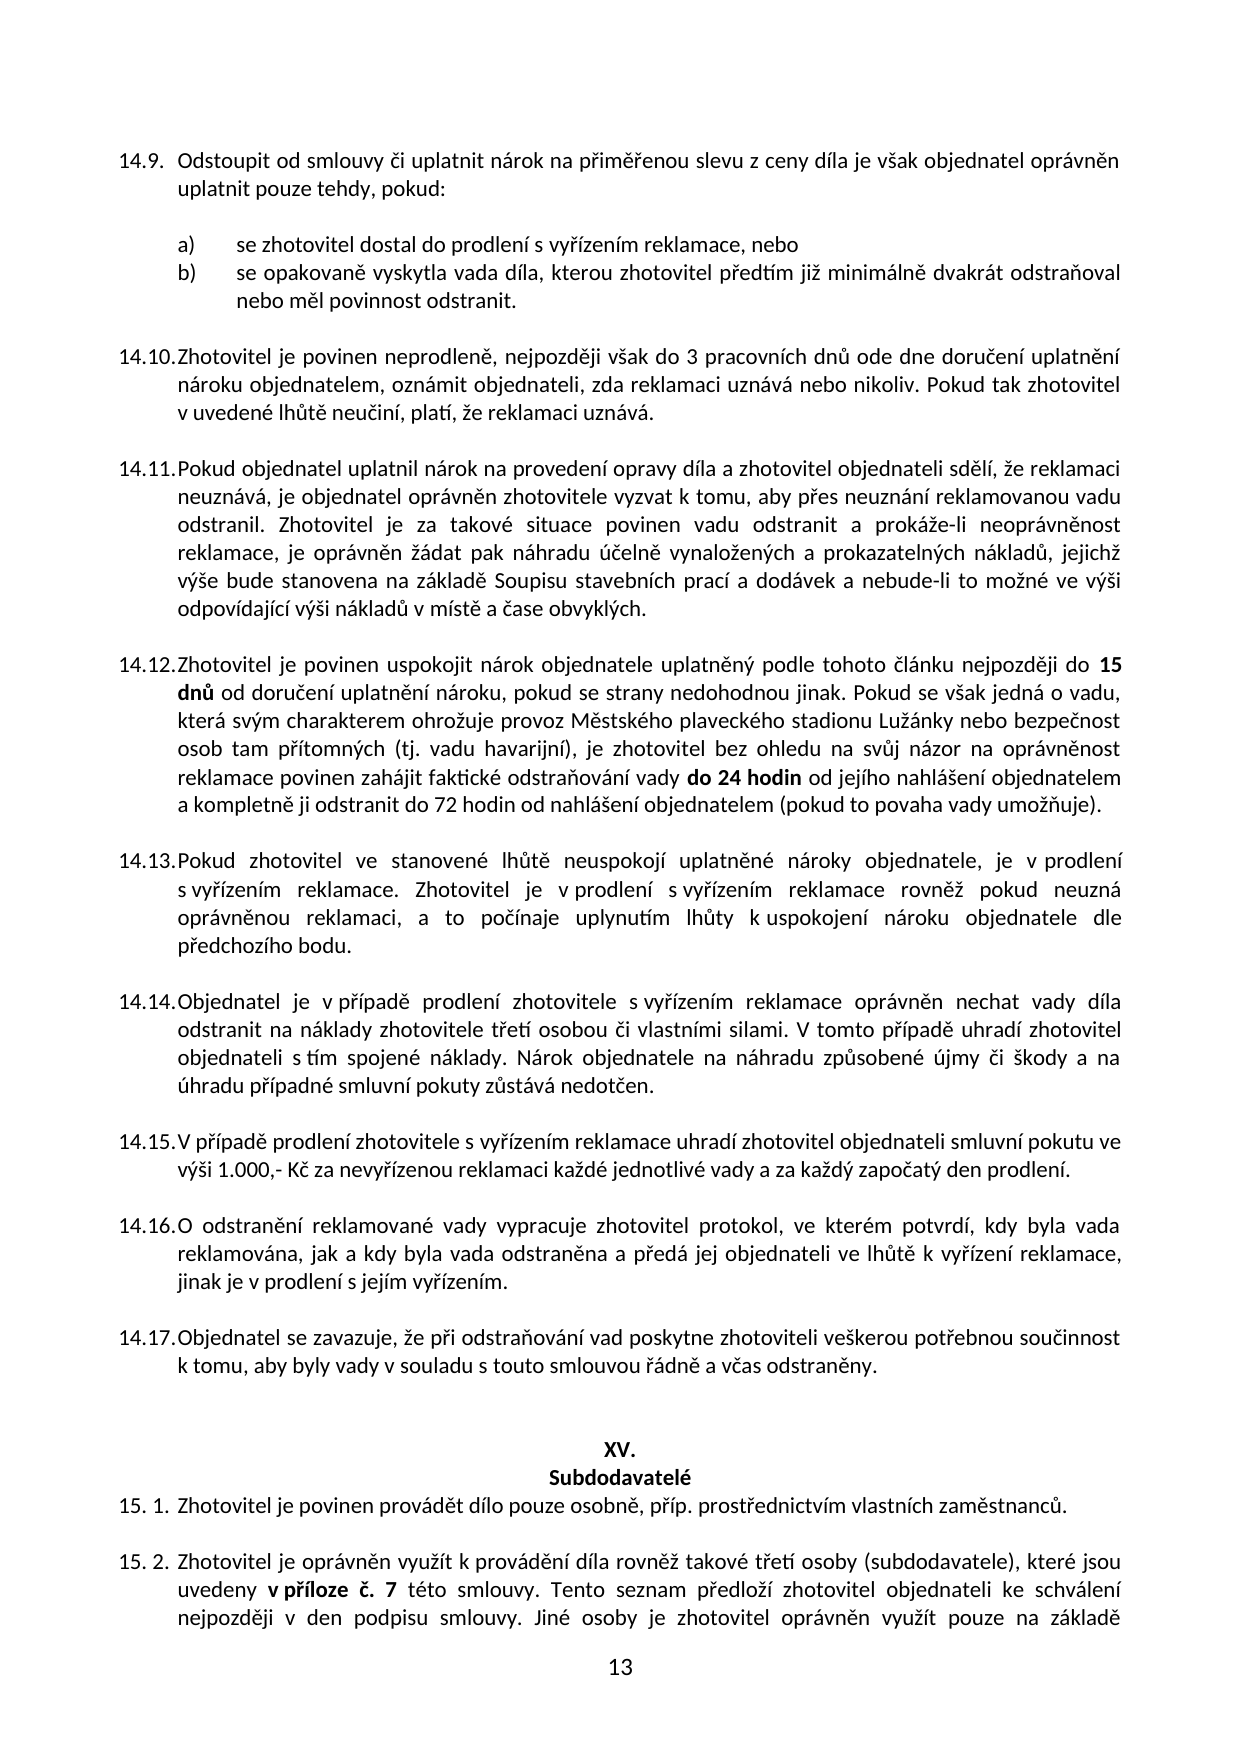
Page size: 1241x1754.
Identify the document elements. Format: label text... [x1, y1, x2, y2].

list Objednatel se zavazuje, že při odstraňování vad poskytne zhotoviteli veškerou potřebnou součinnost k tomu, aby byly vady v souladu s touto smlouvou řádně a včas odstraněny. [118, 1323, 1122, 1379]
list Zhotovitel je povinen uspokojit nárok objednatele uplatněný podle tohoto článku nejpozději do 15 dnů od doručení uplatnění nároku, pokud se strany nedohodnou jinak. Pokud se však jedná o vadu, která svým charakterem ohrožuje provoz Městského plaveckého stadionu Lužánky nebo bezpečnost osob tam přítomných (tj. vadu havarijní), je zhotovitel bez ohledu na svůj názor na oprávněnost reklamace povinen zahájit faktické odstraňování vady do 24 hodin od jejího nahlášení objednatelem a kompletně ji odstranit do 72 hodin od nahlášení objednatelem (pokud to povaha vady umožňuje). [118, 651, 1122, 819]
list Odstoupit od smlouvy či uplatnit nárok na přiměřenou slevu z ceny díla je však objednatel oprávněn uplatnit pouze tehdy, pokud: [118, 146, 1122, 202]
list Zhotovitel je povinen neprodleně, nejpozději však do 3 pracovních dnů ode dne doručení uplatnění nároku objednatelem, oznámit objednateli, zda reklamaci uznává nebo nikoliv. Pokud tak zhotovitel v uvedené lhůtě neučiní, platí, že reklamaci uznává. [118, 342, 1122, 426]
list Pokud zhotovitel ve stanovené lhůtě neuspokojí uplatněné nároky objednatele, je v prodlení s vyřízením reklamace. Zhotovitel je v prodlení s vyřízením reklamace rovněž pokud neuzná oprávněnou reklamaci, a to počínaje uplynutím lhůty k uspokojení nároku objednatele dle předchozího bodu. [118, 847, 1122, 959]
text XV. [118, 1435, 1122, 1463]
list V případě prodlení zhotovitele s vyřízením reklamace uhradí zhotovitel objednateli smluvní pokutu ve výši 1.000,- Kč za nevyřízenou reklamaci každé jednotlivé vady a za každý započatý den prodlení. [118, 1127, 1122, 1183]
list Objednatel je v případě prodlení zhotovitele s vyřízením reklamace oprávněn nechat vady díla odstranit na náklady zhotovitele třetí osobou či vlastními silami. V tomto případě uhradí zhotovitel objednateli s tím spojené náklady. Nárok objednatele na náhradu způsobené újmy či škody a na úhradu případné smluvní pokuty zůstává nedotčen. [118, 987, 1122, 1099]
list Zhotovitel je povinen provádět dílo pouze osobně, příp. prostřednictvím vlastních zaměstnanců. [118, 1491, 1122, 1519]
list O odstranění reklamované vady vypracuje zhotovitel protokol, ve kterém potvrdí, kdy byla vada reklamována, jak a kdy byla vada odstraněna a předá jej objednateli ve lhůtě k vyřízení reklamace, jinak je v prodlení s jejím vyřízením. [118, 1211, 1122, 1295]
list se zhotovitel dostal do prodlení s vyřízením reklamace, nebo [177, 230, 1122, 258]
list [118, 1547, 1122, 1631]
subtitle Subdodavatelé [118, 1463, 1122, 1491]
list Pokud objednatel uplatnil nárok na provedení opravy díla a zhotovitel objednateli sdělí, že reklamaci neuznává, je objednatel oprávněn zhotovitele vyzvat k tomu, aby přes neuznání reklamovanou vadu odstranil. Zhotovitel je za takové situace povinen vadu odstranit a prokáže-li neoprávněnost reklamace, je oprávněn žádat pak náhradu účelně vynaložených a prokazatelných nákladů, jejichž výše bude stanovena na základě Soupisu stavebních prací a dodávek a nebude-li to možné ve výši odpovídající výši nákladů v místě a čase obvyklých. [118, 454, 1122, 622]
list se opakovaně vyskytla vada díla, kterou zhotovitel předtím již minimálně dvakrát odstraňoval nebo měl povinnost odstranit. [177, 258, 1122, 314]
